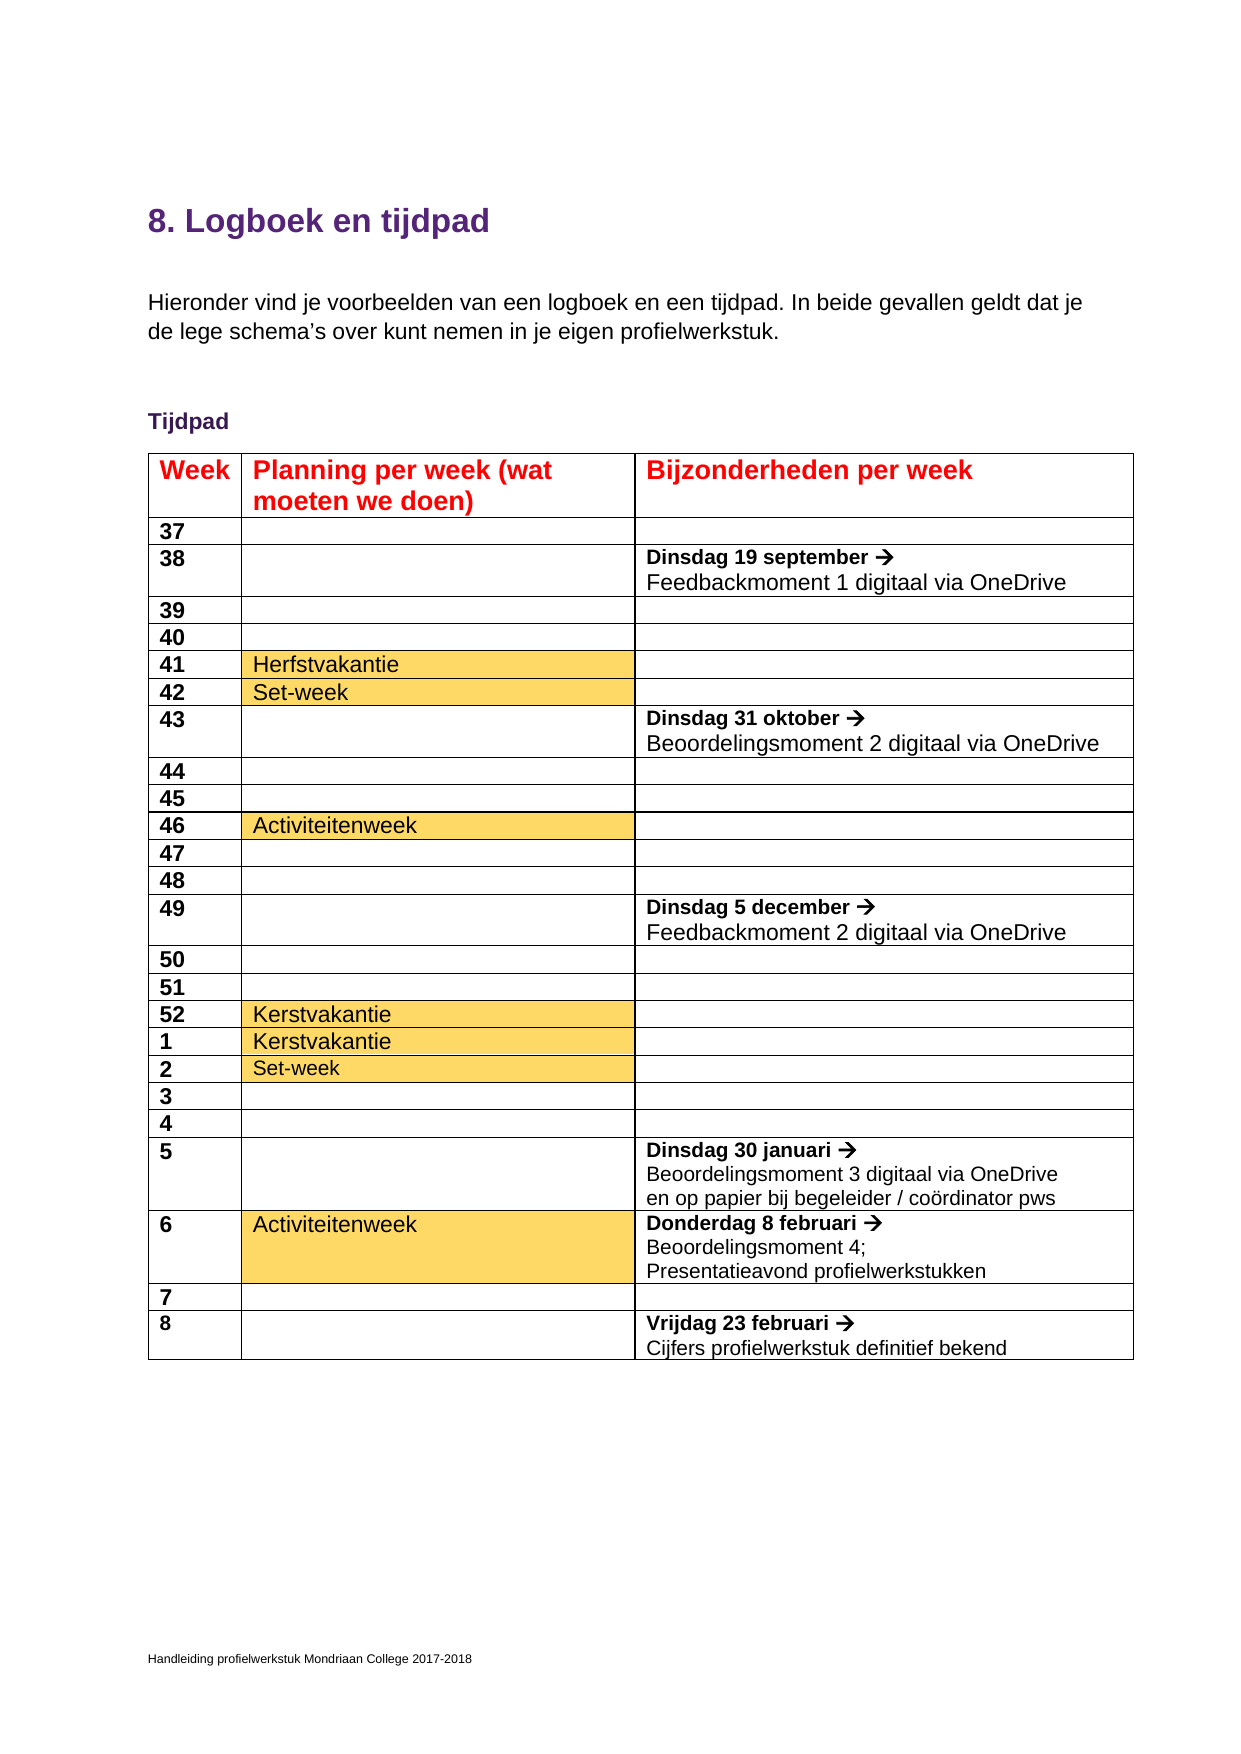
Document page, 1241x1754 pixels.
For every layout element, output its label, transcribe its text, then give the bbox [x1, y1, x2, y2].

table_cell 5 [149, 1138, 241, 1210]
table_cell [242, 1284, 634, 1310]
table_cell [242, 597, 634, 623]
table_cell [636, 651, 1133, 678]
table_cell [242, 840, 634, 866]
table_cell [242, 1138, 634, 1210]
table_cell Herfstvakantie [242, 651, 634, 678]
table_cell Set-week [242, 679, 634, 705]
table_cell [242, 1110, 634, 1137]
table_cell 49 [149, 895, 241, 945]
table_cell 41 [149, 651, 241, 678]
table_cell [242, 706, 634, 757]
table_cell [636, 1001, 1133, 1027]
table_cell 40 [149, 624, 241, 650]
table_cell 51 [149, 974, 241, 1000]
table_cell 43 [149, 706, 241, 757]
table_cell Dinsdag 5 december Feedbackmoment 2 digitaal via OneDrive [636, 895, 1133, 945]
text Tijdpad [148, 408, 1093, 434]
subtitle 8. Logboek en tijdpad [148, 201, 1093, 239]
table_cell [242, 974, 634, 1000]
table_cell [242, 758, 634, 784]
table_cell 50 [149, 946, 241, 972]
table_cell 6 [149, 1211, 241, 1283]
table_cell 52 [149, 1001, 241, 1027]
table_cell [636, 974, 1133, 1000]
table_cell 7 [149, 1284, 241, 1310]
table_cell Donderdag 8 februari Beoordelingsmoment 4; Presentatieavond profielwerkstukken [636, 1211, 1133, 1283]
table_cell [636, 758, 1133, 784]
table_cell 8 [149, 1311, 241, 1359]
table_cell Activiteitenweek [242, 813, 634, 839]
table_cell Set-week [242, 1056, 634, 1082]
table_cell Kerstvakantie [242, 1001, 634, 1027]
table_cell 37 [149, 518, 241, 544]
table_cell [636, 785, 1133, 811]
table_cell [242, 946, 634, 972]
table_cell Activiteitenweek [242, 1211, 634, 1283]
table_cell 3 [149, 1083, 241, 1109]
table_cell [242, 545, 634, 596]
table_cell [636, 1083, 1133, 1109]
table_cell Dinsdag 30 januari Beoordelingsmoment 3 digitaal via OneDrive en op papier bij begeleider / coördinator pws [636, 1138, 1133, 1210]
table_cell 47 [149, 840, 241, 866]
table_cell [242, 1311, 634, 1359]
table_cell Dinsdag 19 september Feedbackmoment 1 digitaal via OneDrive [636, 545, 1133, 596]
table_cell [636, 1056, 1133, 1082]
table_cell [242, 785, 634, 811]
table_cell 42 [149, 679, 241, 705]
table_cell 46 [149, 813, 241, 839]
table_cell [242, 624, 634, 650]
table_cell [636, 1028, 1133, 1054]
table_cell Kerstvakantie [242, 1028, 634, 1054]
table_header Bijzonderheden per week [636, 454, 1133, 517]
table_cell 4 [149, 1110, 241, 1137]
table_cell 1 [149, 1028, 241, 1054]
table_cell 45 [149, 785, 241, 811]
table_cell [636, 1110, 1133, 1137]
table_cell [636, 867, 1133, 893]
table_cell 44 [149, 758, 241, 784]
table_cell Dinsdag 31 oktober Beoordelingsmoment 2 digitaal via OneDrive [636, 706, 1133, 757]
table_cell [242, 867, 634, 893]
table_cell [636, 518, 1133, 544]
table_cell [636, 624, 1133, 650]
table_header Planning per week (wat moeten we doen) [242, 454, 634, 517]
text Hieronder vind je voorbeelden van een logboek en een tijdpad. In beide gevallen geldt dat je de lege schema’s over kunt nemen in je eigen profielwerkstuk. [148, 289, 1093, 344]
table_cell [242, 1083, 634, 1109]
table_cell [636, 840, 1133, 866]
table_cell [636, 597, 1133, 623]
table_cell Vrijdag 23 februari Cijfers profielwerkstuk definitief bekend [636, 1311, 1133, 1359]
table_cell [242, 518, 634, 544]
table_cell [636, 813, 1133, 839]
table_cell 39 [149, 597, 241, 623]
table_header Week [149, 454, 241, 517]
table_cell [636, 679, 1133, 705]
table_cell [242, 895, 634, 945]
table_cell [636, 946, 1133, 972]
table_cell 38 [149, 545, 241, 596]
table_cell 2 [149, 1056, 241, 1082]
table_cell [636, 1284, 1133, 1310]
table_cell 48 [149, 867, 241, 893]
